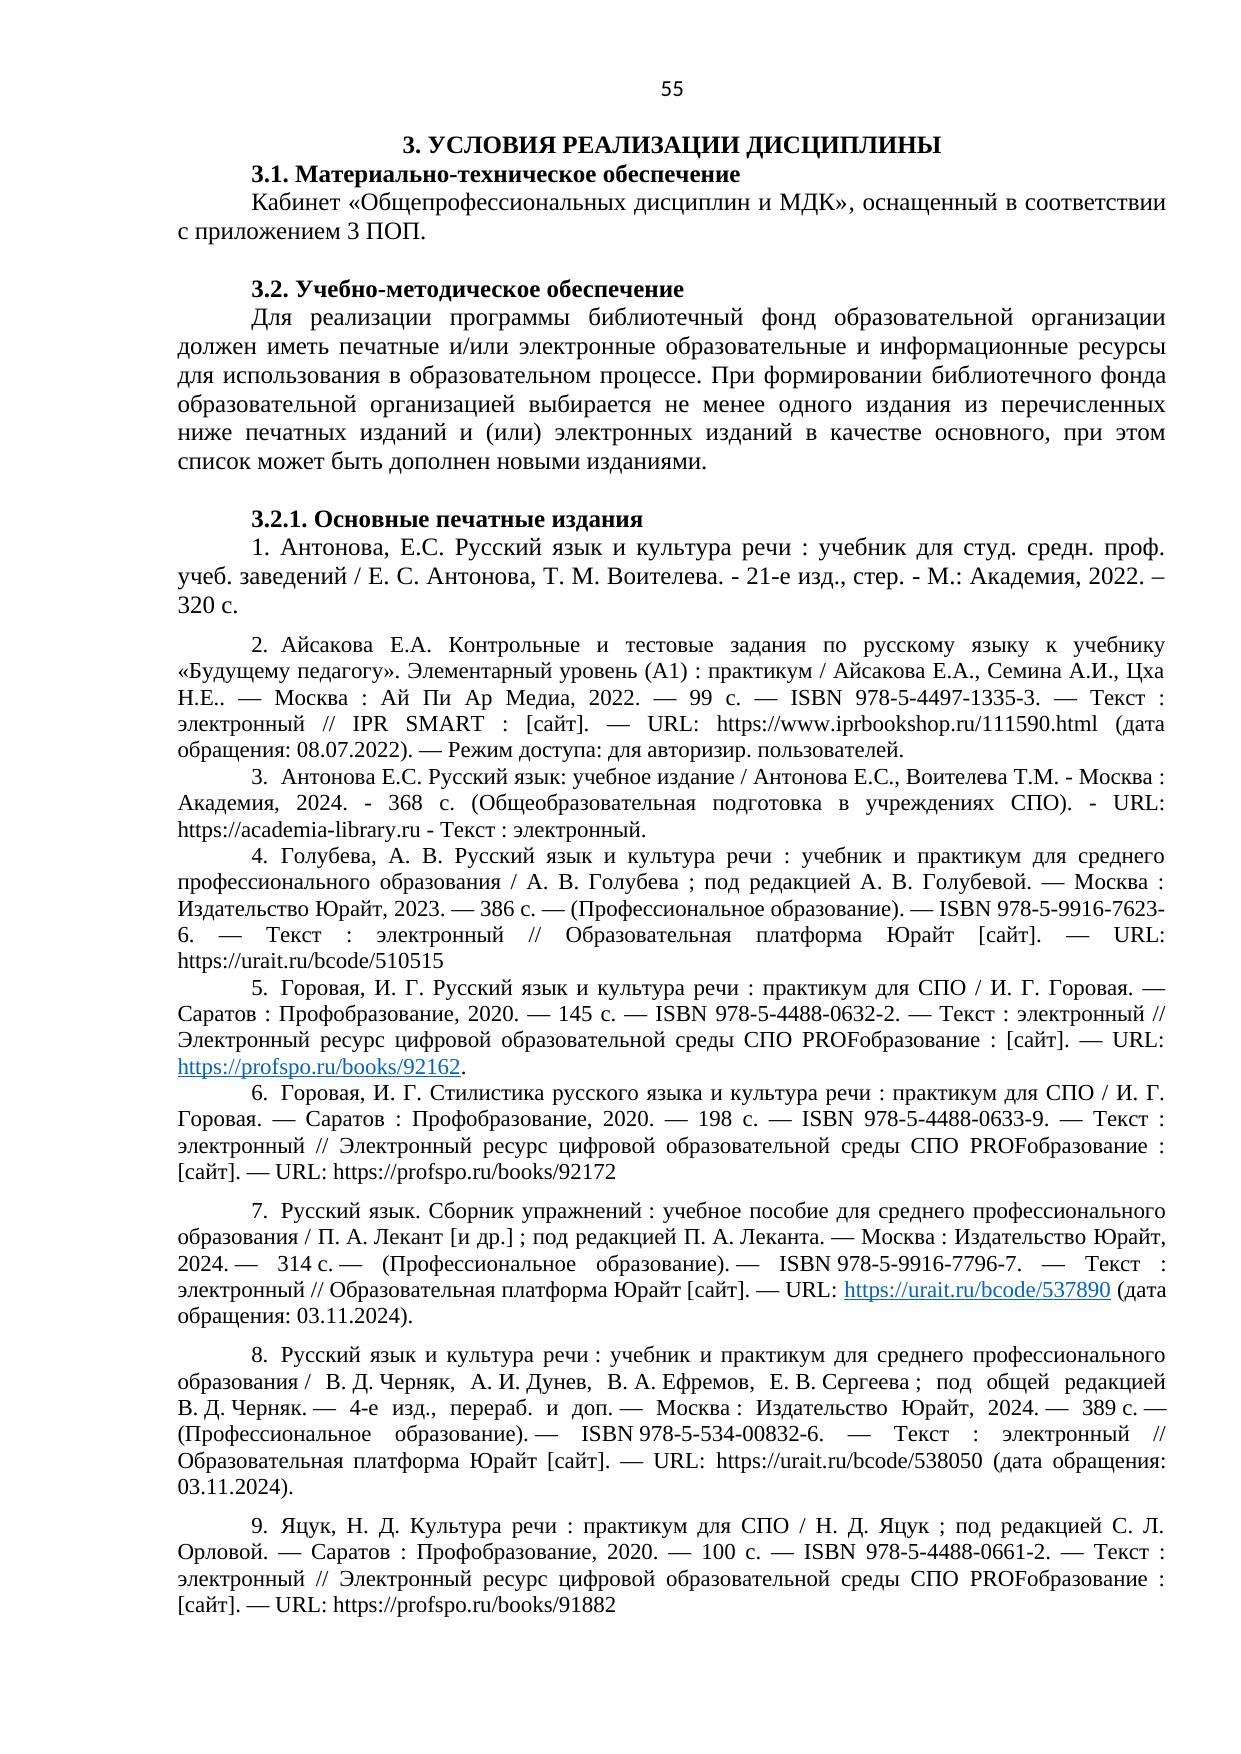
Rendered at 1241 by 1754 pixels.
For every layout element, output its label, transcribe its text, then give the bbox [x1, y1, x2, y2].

list Голубева, А. В. Русский язык и культура речи : учебник и практикум для среднего профессионального образования / А. В. Голубева ; под редакцией А. В. Голубевой. — Москва : Издательство Юрайт, 2023. — 386 с. — (Профессиональное образование). — ISBN 978-5-9916-7623-6. — Текст : электронный // Образовательная платформа Юрайт [сайт]. — URL: https://urait.ru/bcode/510515 [177, 842, 1167, 974]
text 3. УСЛОВИЯ РЕАЛИЗАЦИИ ДИСЦИПЛИНЫ [177, 130, 1167, 159]
text Кабинет «Общепрофессиональных дисциплин и МДК», оснащенный в соответствии с приложением 3 ПОП. [177, 187, 1167, 245]
text 3.2. Учебно-методическое обеспечение [177, 274, 1167, 302]
list Русский язык. Сборник упражнений : учебное пособие для среднего профессионального образования / П. А. Лекант [и др.] ; под редакцией П. А. Леканта. — Москва : Издательство Юрайт, 2024. — 314 с. — (Профессиональное образование). — ISBN 978-5-9916-7796-7. — Текст : электронный // Образовательная платформа Юрайт [сайт]. — URL: https://urait.ru/bcode/537890 (дата обращения: 03.11.2024). [177, 1197, 1167, 1329]
text 1. Антонова, Е.С. Русский язык и культура речи : учебник для студ. средн. проф. учеб. заведений / Е. С. Антонова, Т. М. Воителева. - 21-е изд., стер. - М.: Академия, 2022. – 320 с. [177, 532, 1167, 619]
list Яцук, Н. Д. Культура речи : практикум для СПО / Н. Д. Яцук ; под редакцией С. Л. Орловой. — Саратов : Профобразование, 2020. — 100 c. — ISBN 978-5-4488-0661-2. — Текст : электронный // Электронный ресурс цифровой образовательной среды СПО PROFобразование : [сайт]. — URL: https://profspo.ru/books/91882 [177, 1512, 1167, 1617]
list Горовая, И. Г. Стилистика русского языка и культура речи : практикум для СПО / И. Г. Горовая. — Саратов : Профобразование, 2020. — 198 c. — ISBN 978-5-4488-0633-9. — Текст : электронный // Электронный ресурс цифровой образовательной среды СПО PROFобразование : [сайт]. — URL: https://profspo.ru/books/92172 [177, 1079, 1167, 1184]
text 3.2.1. Основные печатные издания [177, 504, 1167, 532]
text Для реализации программы библиотечный фонд образовательной организации должен иметь печатные и/или электронные образовательные и информационные ресурсы для использования в образовательном процессе. При формировании библиотечного фонда образовательной организацией выбирается не менее одного издания из перечисленных ниже печатных изданий и (или) электронных изданий в качестве основного, при этом список может быть дополнен новыми изданиями. [177, 302, 1167, 475]
list Горовая, И. Г. Русский язык и культура речи : практикум для СПО / И. Г. Горовая. — Саратов : Профобразование, 2020. — 145 c. — ISBN 978-5-4488-0632-2. — Текст : электронный // Электронный ресурс цифровой образовательной среды СПО PROFобразование : [сайт]. — URL: https://profspo.ru/books/92162. [177, 974, 1167, 1079]
list Русский язык и культура речи : учебник и практикум для среднего профессионального образования / В. Д. Черняк, А. И. Дунев, В. А. Ефремов, Е. В. Сергеева ; под общей редакцией В. Д. Черняк. — 4-е изд., перераб. и доп. — Москва : Издательство Юрайт, 2024. — 389 с. — (Профессиональное образование). — ISBN 978-5-534-00832-6. — Текст : электронный // Образовательная платформа Юрайт [сайт]. — URL: https://urait.ru/bcode/538050 (дата обращения: 03.11.2024). [177, 1341, 1167, 1499]
list Антонова Е.С. Русский язык: учебное издание / Антонова Е.С., Воителева Т.М. - Москва : Академия, 2024. - 368 c. (Общеобразовательная подготовка в учреждениях СПО). - URL: https://academia-library.ru - Текст : электронный. [177, 763, 1167, 842]
list Айсакова Е.А. Контрольные и тестовые задания по русскому языку к учебнику «Будущему педагогу». Элементарный уровень (А1) : практикум / Айсакова Е.А., Семина А.И., Цха Н.Е.. — Москва : Ай Пи Ар Медиа, 2022. — 99 c. — ISBN 978-5-4497-1335-3. — Текст : электронный // IPR SMART : [сайт]. — URL: https://www.iprbookshop.ru/111590.html (дата обращения: 08.07.2022). — Режим доступа: для авторизир. пользователей. [177, 631, 1167, 763]
text 3.1. Материально-техническое обеспечение [177, 159, 1167, 187]
